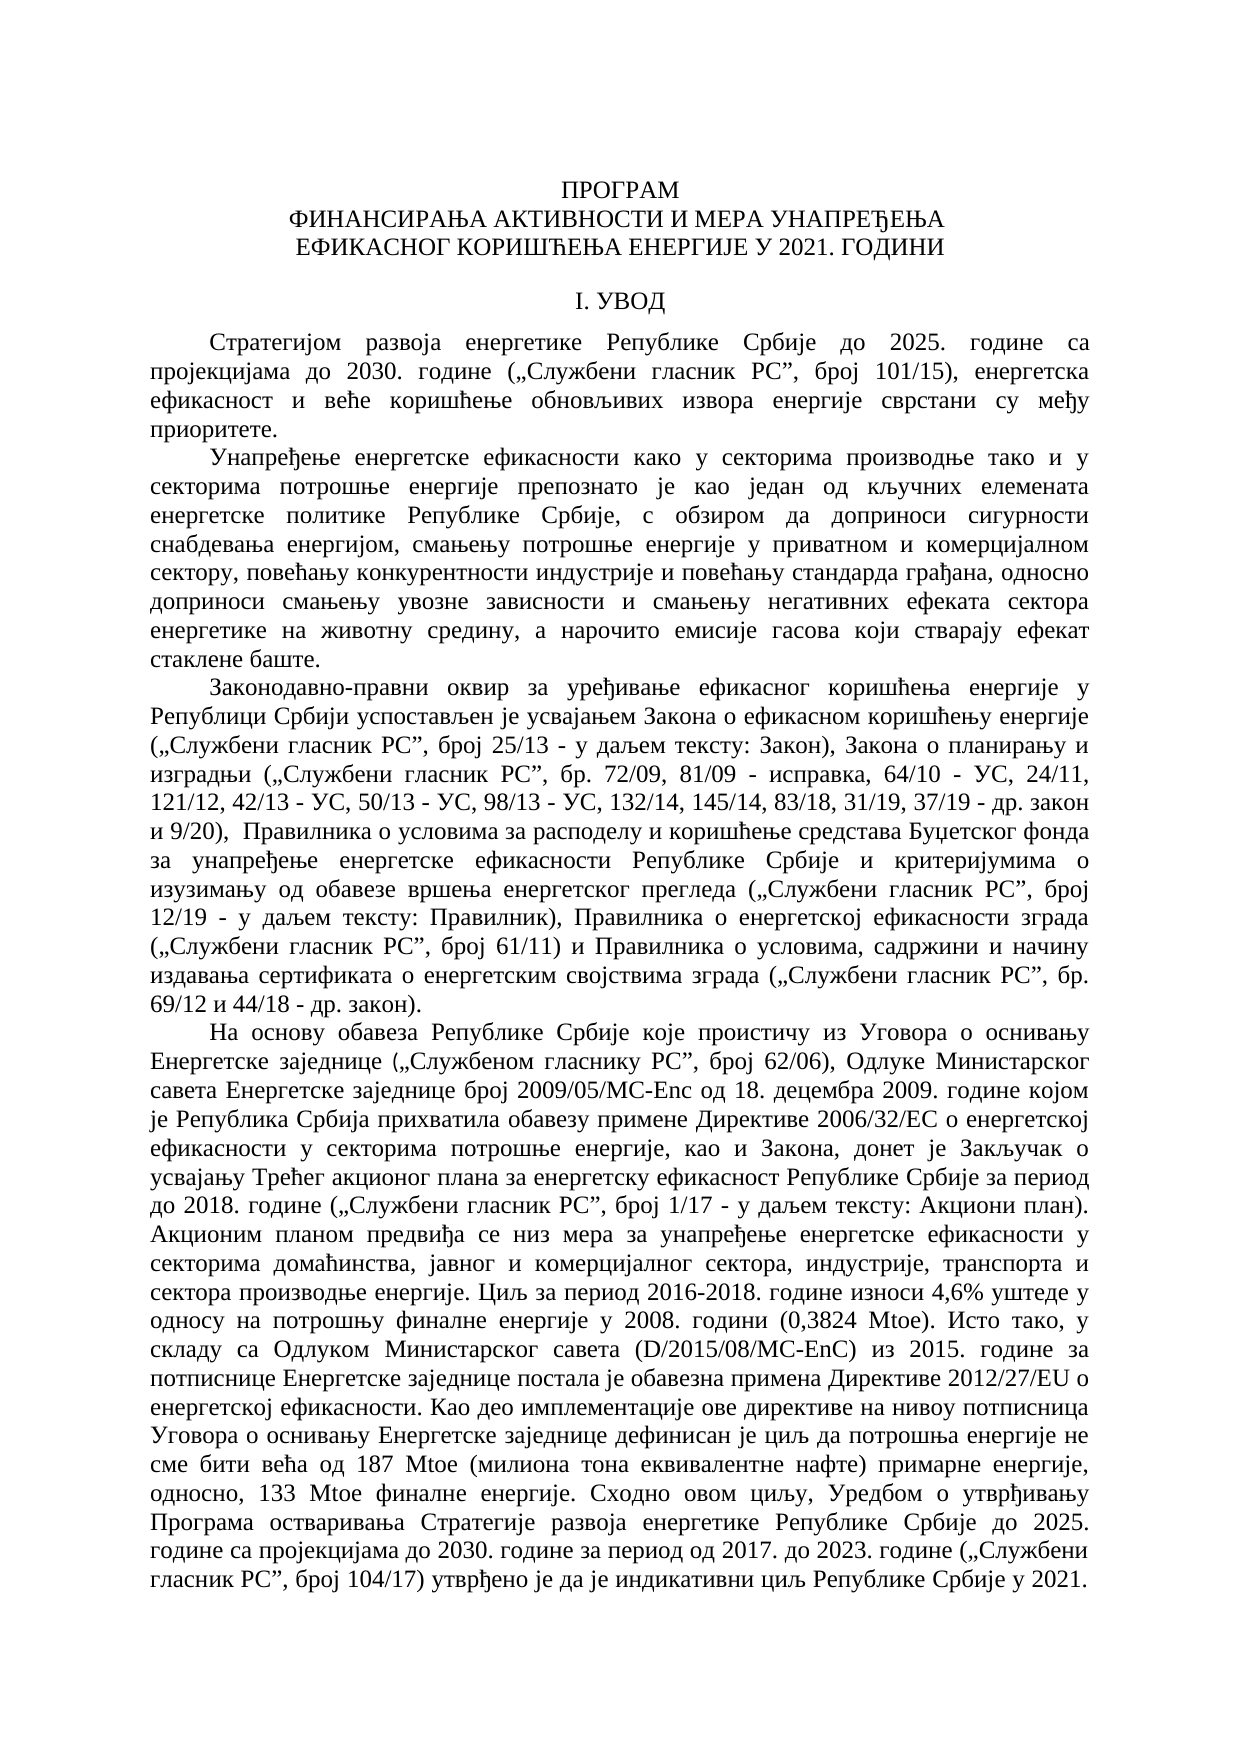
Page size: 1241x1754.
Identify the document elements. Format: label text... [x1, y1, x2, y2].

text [150, 1017, 1090, 1593]
text I. УВОД [150, 286, 1090, 315]
text Законодавно-правни оквир за уређивање ефикасног коришћења енергије у Републици Србији успостављен је усвајањем Закона о ефикасном коришћењу енергије („Службени гласник РС”, број 25/13 - у даљем тексту: Закон), Закона о планирању и изградњи („Службени гласник РС”, бр. 72/09, 81/09 - исправка, 64/10 - УС, 24/11, 121/12, 42/13 - УС, 50/13 - УС, 98/13 - УС, 132/14, 145/14, 83/18, 31/19, 37/19 - др. закон и 9/20), Правилника о условима за расподелу и коришћење средстава Буџетског фонда за унапређење енергетске ефикасности Републике Србије и критеријумима о изузимању од обавезе вршења енергетског прегледа („Службени гласник РС”, број 12/19 - у даљем тексту: Правилник), Правилника о енергетској ефикасности зграда („Службени гласник РС”, број 61/11) и Правилника о условима, садржини и начину издавања сертификата о енергетским својствима зграда („Службени гласник РС”, бр. 69/12 и 44/18 - др. закон). [150, 672, 1090, 1017]
text Стратегијом развоја енергетике Републике Србије до 2025. године са пројекцијама до 2030. године („Службени гласник РС”, број 101/15), енергетска ефикасност и веће коришћење обновљивих извора енергије сврстани су међу приоритете. [150, 327, 1090, 442]
text Унапређење енергетске ефикасности како у секторима производње тако и у секторима потрошње енергије препознато је као један од кључних елемената енергетске политике Републике Србије, с обзиром да доприноси сигурности снабдевања енергијом, смањењу потрошње енергије у приватном и комерцијалном сектору, повећању конкурентности индустрије и повећању стандарда грађана, односно доприноси смањењу увозне зависности и смањењу негативних ефеката сектора енергетике на животну средину, а нарочито емисије гасова који стварају ефекат стаклене баште. [150, 442, 1090, 672]
text ПРОГРАМ ФИНАНСИРАЊА АКТИВНОСТИ И МЕРА УНАПРЕЂЕЊА ЕФИКАСНОГ КОРИШЋЕЊА ЕНЕРГИЈЕ У 2021. ГОДИНИ [150, 175, 1090, 261]
